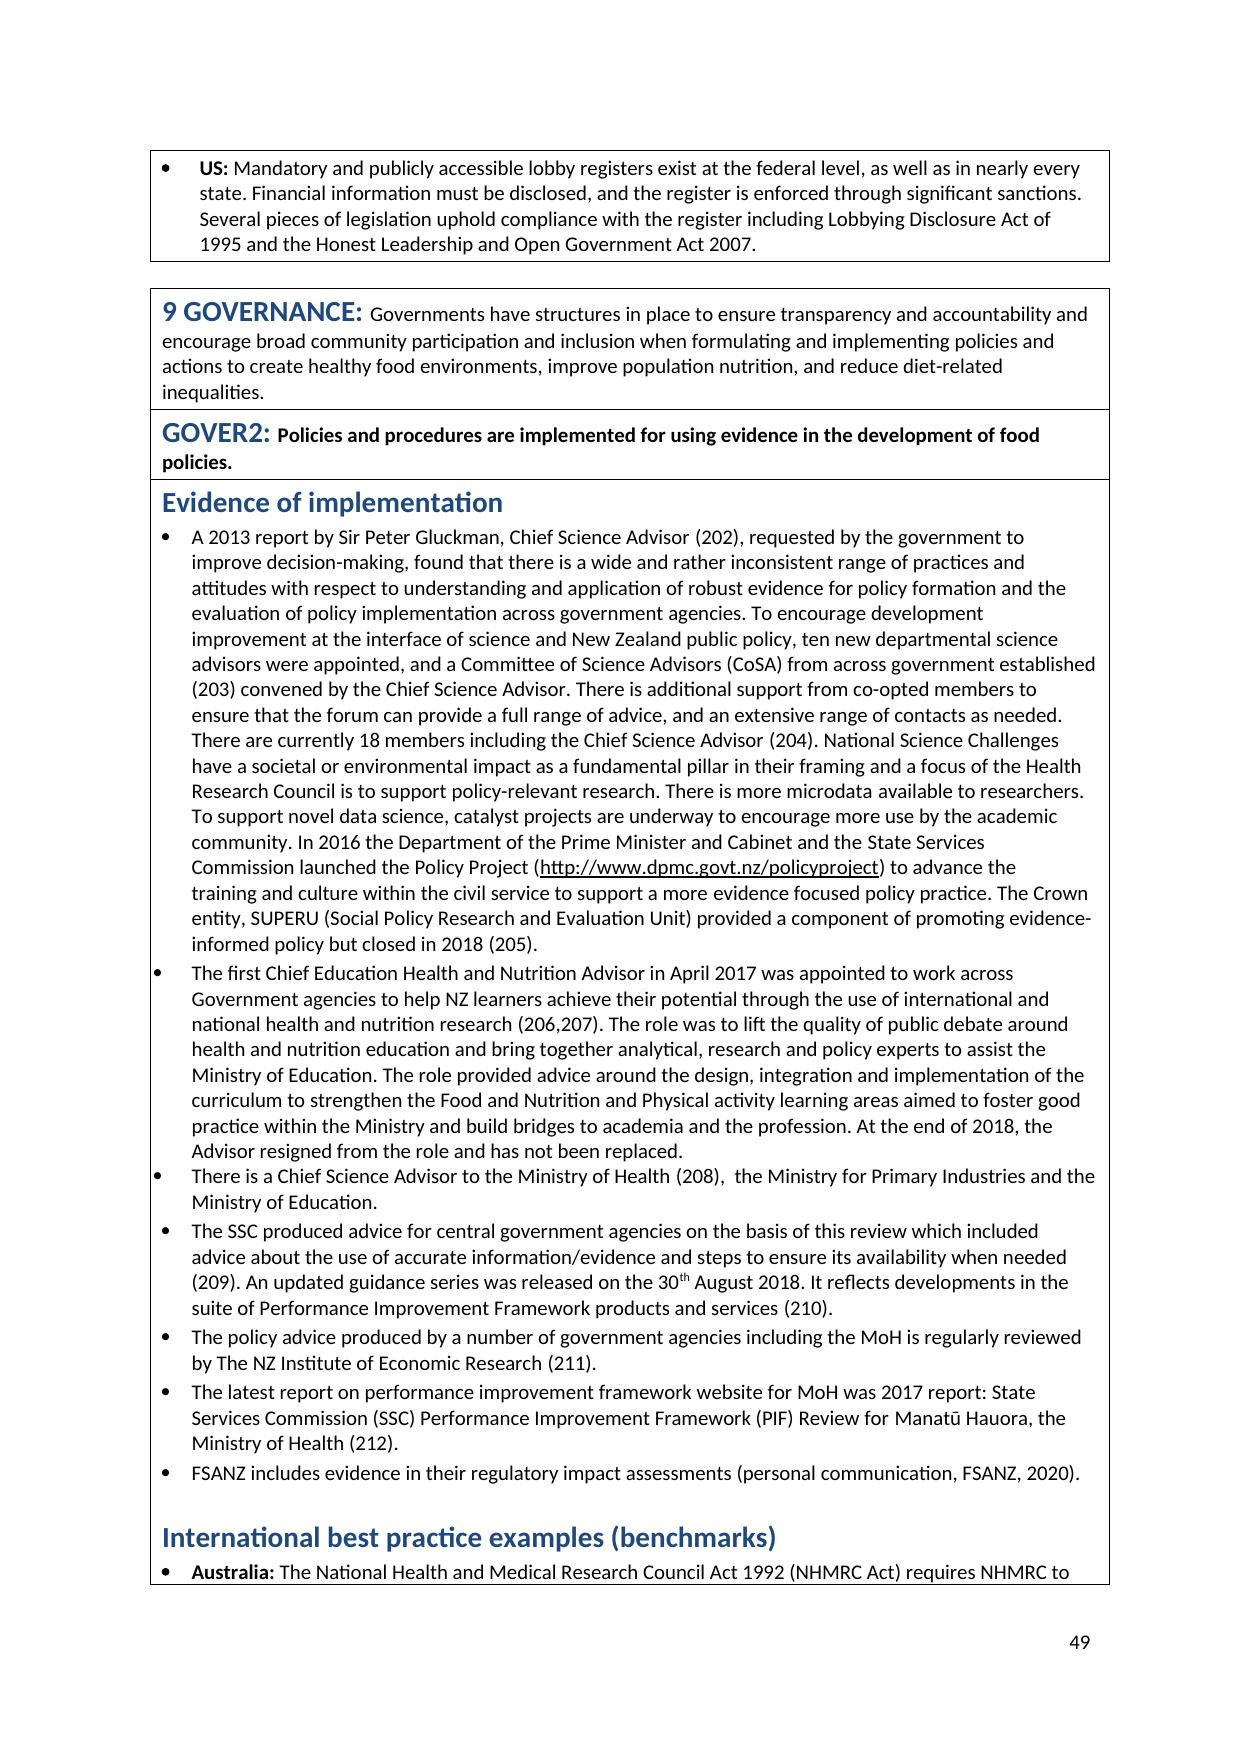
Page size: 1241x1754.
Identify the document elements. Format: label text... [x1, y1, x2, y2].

table_cell GOVER2: Policies and procedures are implemented for using evidence in the development of food policies. [151, 410, 1109, 479]
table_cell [151, 151, 1109, 261]
table_header 9 GOVERNANCE: Governments have structures in place to ensure transparency and accountability and encourage broad community participation and inclusion when formulating and implementing policies and actions to create healthy food environments, improve population nutrition, and reduce diet-related inequalities. [151, 289, 1109, 409]
